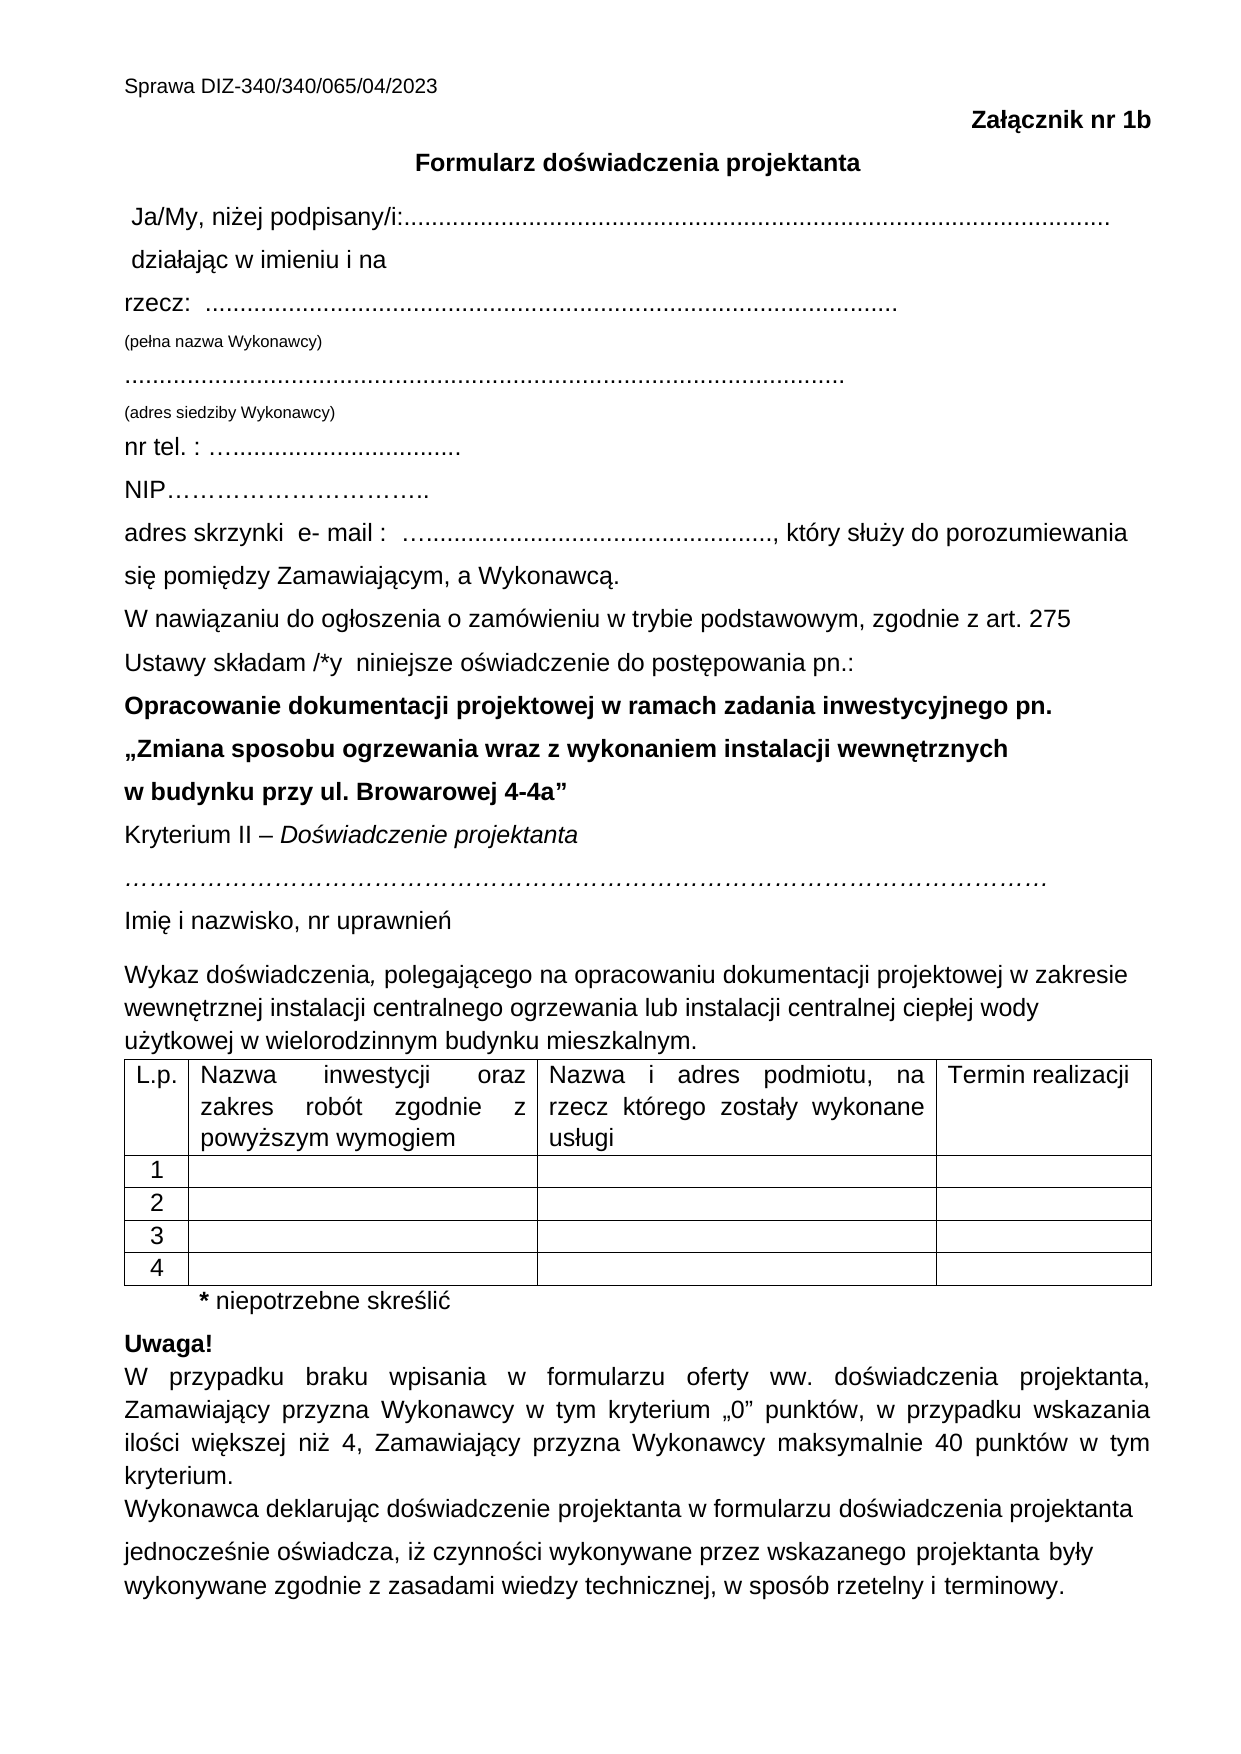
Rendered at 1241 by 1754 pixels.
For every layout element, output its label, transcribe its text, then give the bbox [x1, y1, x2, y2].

table_cell [189, 1156, 537, 1187]
list W nawiązaniu do ogłoszenia o zamówieniu w trybie podstawowym, zgodnie z art. 275 Ustawy składam /*y niniejsze oświadczenie do postępowania pn.: [124, 604, 1152, 676]
table_cell 3 [125, 1221, 188, 1252]
text Wykonawca deklarując doświadczenie projektanta w formularzu doświadczenia projektanta jednocześnie oświadcza, iż czynności wykonywane przez wskazanego projektanta były wykonywane zgodnie z zasadami wiedzy technicznej, w sposób rzetelny i terminowy. [124, 1494, 1152, 1600]
table_cell [937, 1156, 1151, 1187]
table_cell [937, 1188, 1151, 1220]
text (adres siedziby Wykonawcy) [124, 403, 1152, 422]
text adres skrzynki e- mail : ….................................................., który służy do porozumiewania się pomiędzy Zamawiającym, a Wykonawcą. [124, 518, 1152, 590]
table_header Nazwa inwestycji oraz zakres robót zgodnie z powyższym wymogiem [189, 1060, 537, 1154]
subtitle Formularz doświadczenia projektanta [124, 148, 1152, 177]
text ........................................................................................................ [124, 360, 1152, 389]
text (pełna nazwa Wykonawcy) [124, 331, 1152, 351]
table_cell [189, 1188, 537, 1220]
table_cell [538, 1156, 936, 1187]
table_cell 2 [125, 1188, 188, 1220]
table_cell [538, 1253, 936, 1285]
text w budynku przy ul. Browarowej 4-4a” [124, 777, 1152, 806]
table_cell [937, 1221, 1151, 1252]
table_cell [538, 1221, 936, 1252]
list * niepotrzebne skreślić [199, 1286, 1152, 1315]
table_cell [189, 1253, 537, 1285]
text Uwaga! [124, 1329, 1152, 1358]
text ………………………………………………………………………………………………… [124, 863, 1152, 892]
text Ja/My, niżej podpisany/i:...................................................................................................... [124, 202, 1152, 231]
text Wykaz doświadczenia, polegającego na opracowaniu dokumentacji projektowej w zakresie wewnętrznej instalacji centralnego ogrzewania lub instalacji centralnej ciepłej wody użytkowej w wielorodzinnym budynku mieszkalnym. [124, 960, 1152, 1055]
text działając w imieniu i na rzecz: .................................................................................................... [124, 245, 1152, 317]
text NIP………………………….. [124, 475, 1152, 504]
text W przypadku braku wpisania w formularzu oferty ww. doświadczenia projektanta, Zamawiający przyzna Wykonawcy w tym kryterium „0” punktów, w przypadku wskazania ilości większej niż 4, Zamawiający przyzna Wykonawcy maksymalnie 40 punktów w tym kryterium. [124, 1362, 1152, 1490]
table_header Termin realizacji [937, 1060, 1151, 1154]
subtitle Załącznik nr 1b [124, 105, 1152, 134]
text Opracowanie dokumentacji projektowej w ramach zadania inwestycyjnego pn. „Zmiana sposobu ogrzewania wraz z wykonaniem instalacji wewnętrznych [124, 691, 1152, 763]
text nr tel. : …................................. [124, 432, 1152, 461]
table_header L.p. [125, 1060, 188, 1154]
text Imię i nazwisko, nr uprawnień [124, 906, 1152, 935]
table_cell [937, 1253, 1151, 1285]
table_header Nazwa i adres podmiotu, na rzecz którego zostały wykonane usługi [538, 1060, 936, 1154]
table_cell [538, 1188, 936, 1220]
text Kryterium II – Doświadczenie projektanta [124, 820, 1152, 849]
table_cell 4 [125, 1253, 188, 1285]
table_cell 1 [125, 1156, 188, 1187]
table_cell [189, 1221, 537, 1252]
